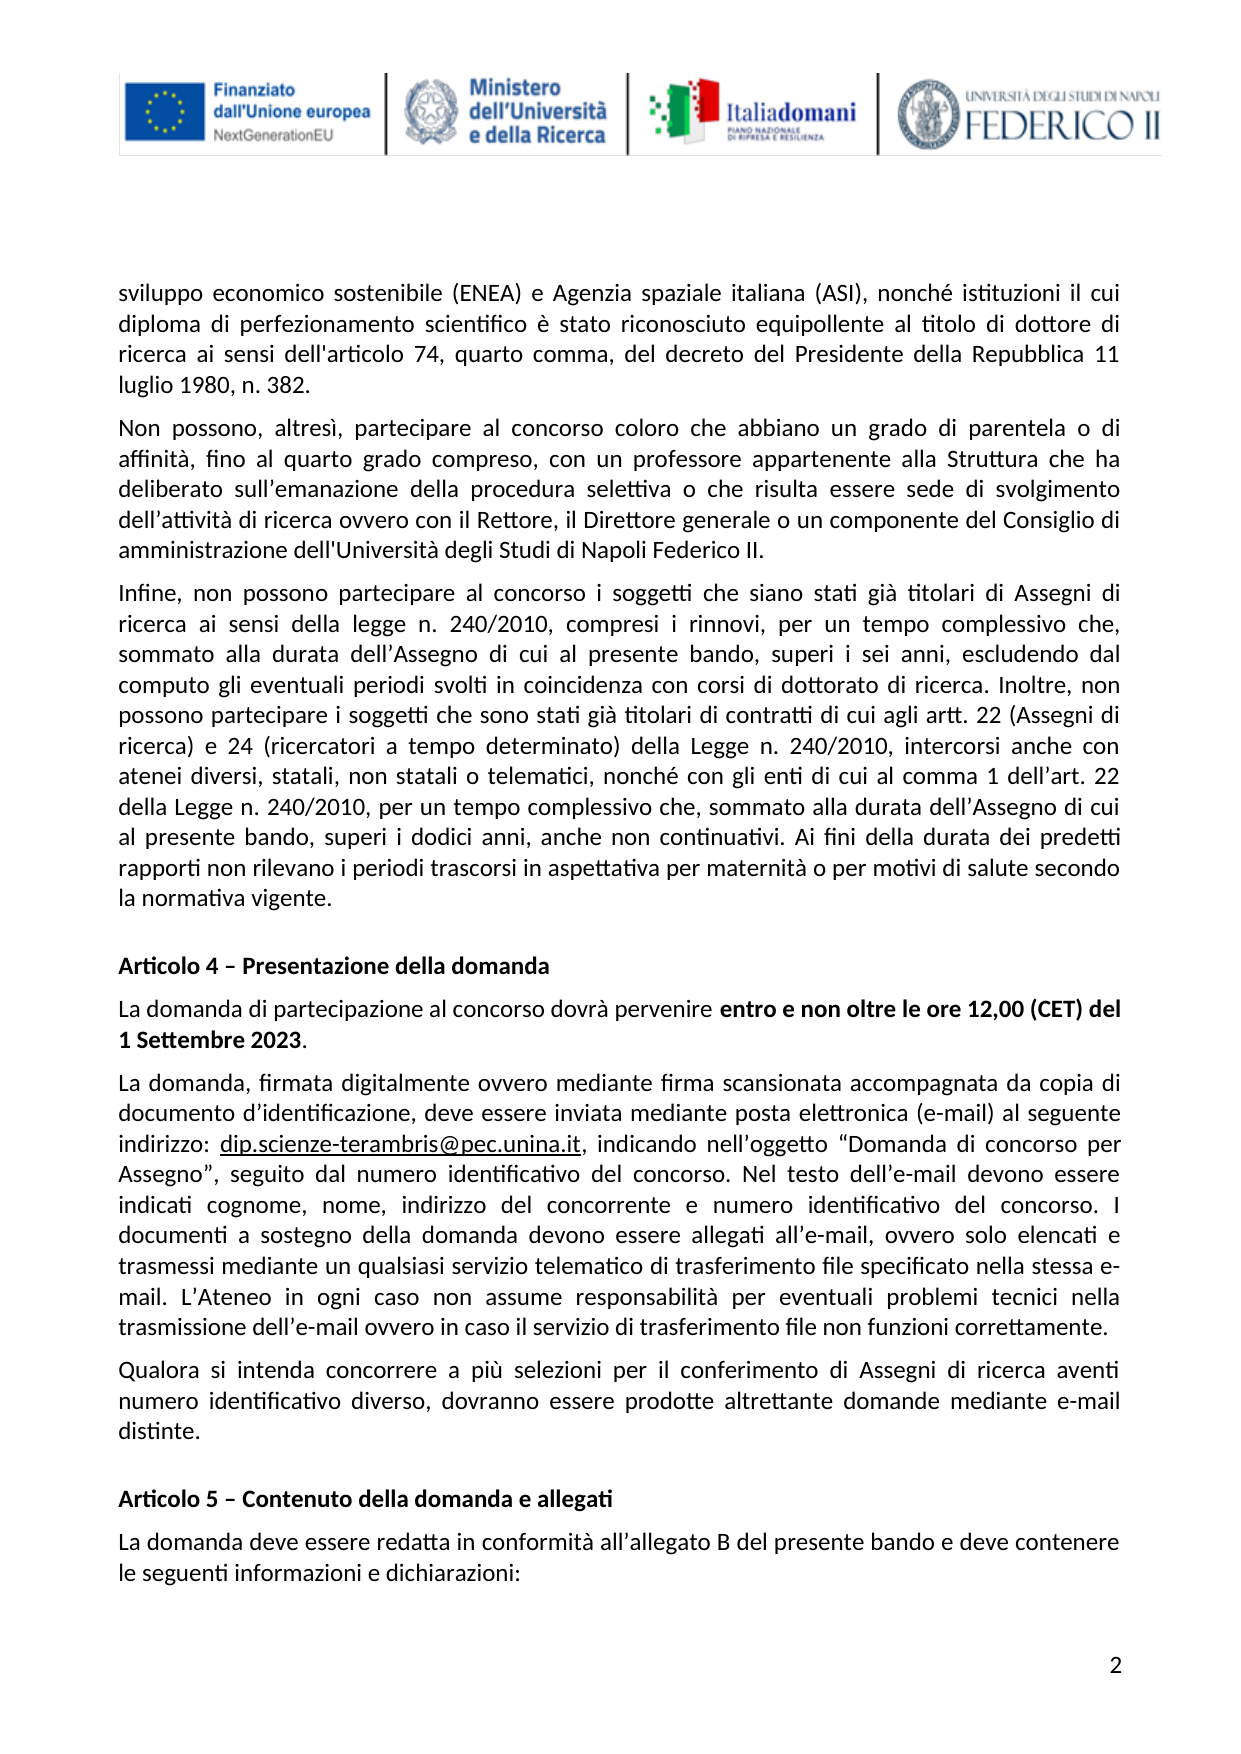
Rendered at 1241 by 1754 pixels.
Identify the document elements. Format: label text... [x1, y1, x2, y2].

picture [118, 73, 1162, 159]
text Articolo 5 – Contenuto della domanda e allegati [118, 1483, 1122, 1514]
text Infine, non possono partecipare al concorso i soggetti che siano stati già titolari di Assegni di ricerca ai sensi della legge n. 240/2010, compresi i rinnovi, per un tempo complessivo che, sommato alla durata dell’Assegno di cui al presente bando, superi i sei anni, escludendo dal computo gli eventuali periodi svolti in coincidenza con corsi di dottorato di ricerca. Inoltre, non possono partecipare i soggetti che sono stati già titolari di contratti di cui agli artt. 22 (Assegni di ricerca) e 24 (ricercatori a tempo determinato) della Legge n. 240/2010, intercorsi anche con atenei diversi, statali, non statali o telematici, nonché con gli enti di cui al comma 1 dell’art. 22 della Legge n. 240/2010, per un tempo complessivo che, sommato alla durata dell’Assegno di cui al presente bando, superi i dodici anni, anche non continuativi. Ai fini della durata dei predetti rapporti non rilevano i periodi trascorsi in aspettativa per maternità o per motivi di salute secondo la normativa vigente. [118, 577, 1122, 913]
text Articolo 4 – Presentazione della domanda [118, 951, 1122, 981]
text Qualora si intenda concorrere a più selezioni per il conferimento di Assegni di ricerca aventi numero identificativo diverso, dovranno essere prodotte altrettante domande mediante e-mail distinte. [118, 1354, 1122, 1446]
text La domanda, firmata digitalmente ovvero mediante firma scansionata accompagnata da copia di documento d’identificazione, deve essere inviata mediante posta elettronica (e-mail) al seguente indirizzo: dip.scienze-terambris@pec.unina.it, indicando nell’oggetto “Domanda di concorso per Assegno”, seguito dal numero identificativo del concorso. Nel testo dell’e-mail devono essere indicati cognome, nome, indirizzo del concorrente e numero identificativo del concorso. I documenti a sostegno della domanda devono essere allegati all’e-mail, ovvero solo elencati e trasmessi mediante un qualsiasi servizio telematico di trasferimento file specificato nella stessa e-mail. L’Ateneo in ogni caso non assume responsabilità per eventuali problemi tecnici nella trasmissione dell’e-mail ovvero in caso il servizio di trasferimento file non funzioni correttamente. [118, 1067, 1122, 1342]
text La domanda deve essere redatta in conformità all’allegato B del presente bando e deve contenere le seguenti informazioni e dichiarazioni: [118, 1526, 1122, 1587]
text Non possono, altresì, partecipare al concorso coloro che abbiano un grado di parentela o di affinità, fino al quarto grado compreso, con un professore appartenente alla Struttura che ha deliberato sull’emanazione della procedura selettiva o che risulta essere sede di svolgimento dell’attività di ricerca ovvero con il Rettore, il Direttore generale o un componente del Consiglio di amministrazione dell'Università degli Studi di Napoli Federico II. [118, 412, 1122, 565]
text La domanda di partecipazione al concorso dovrà pervenire entro e non oltre le ore 12,00 (CET) del 1 Settembre 2023. [118, 993, 1122, 1054]
